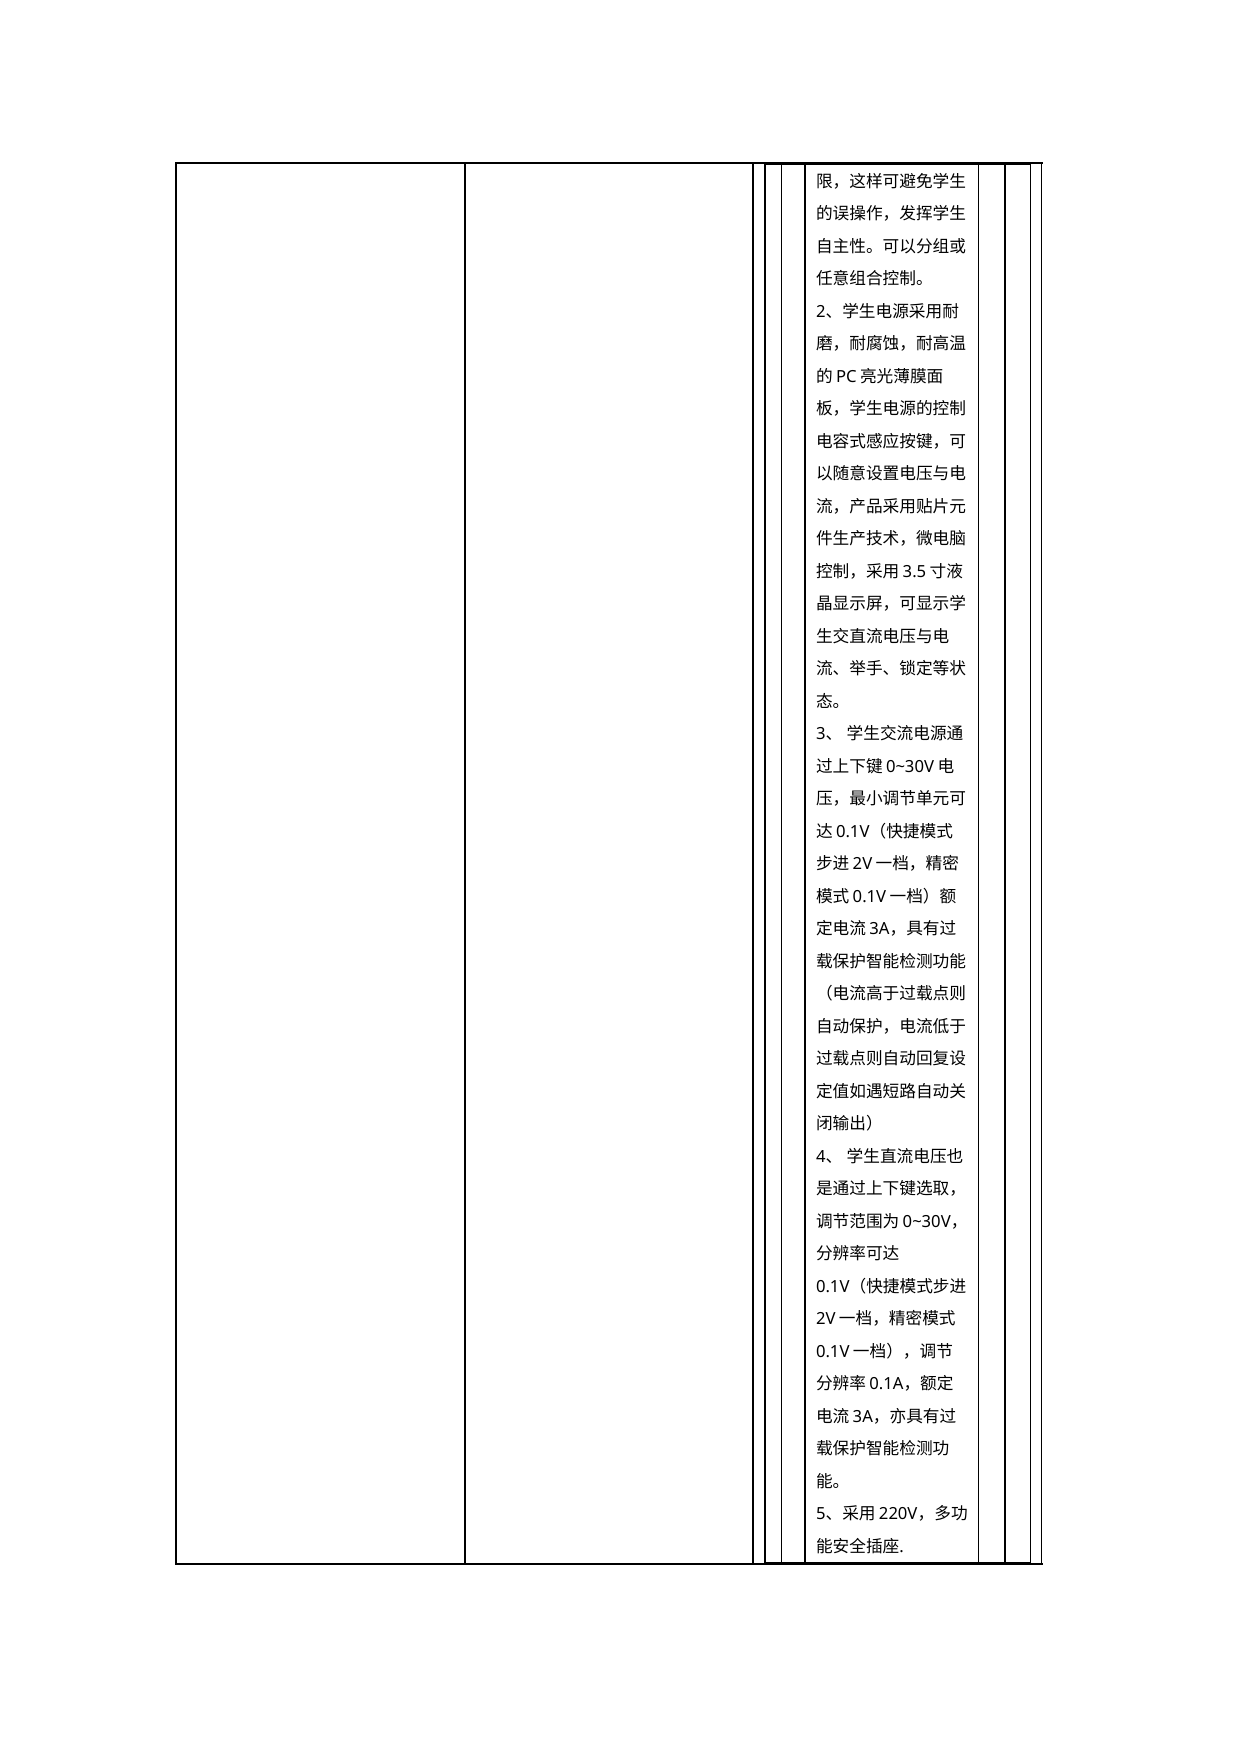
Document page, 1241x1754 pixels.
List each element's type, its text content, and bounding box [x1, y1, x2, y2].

table_cell 4 [177, 164, 464, 1563]
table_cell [1006, 165, 1030, 1562]
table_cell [806, 165, 978, 1562]
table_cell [766, 165, 781, 1562]
table_cell [466, 164, 752, 1563]
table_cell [1031, 164, 1041, 1563]
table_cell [979, 165, 1004, 1562]
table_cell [782, 165, 804, 1562]
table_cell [754, 164, 764, 1563]
